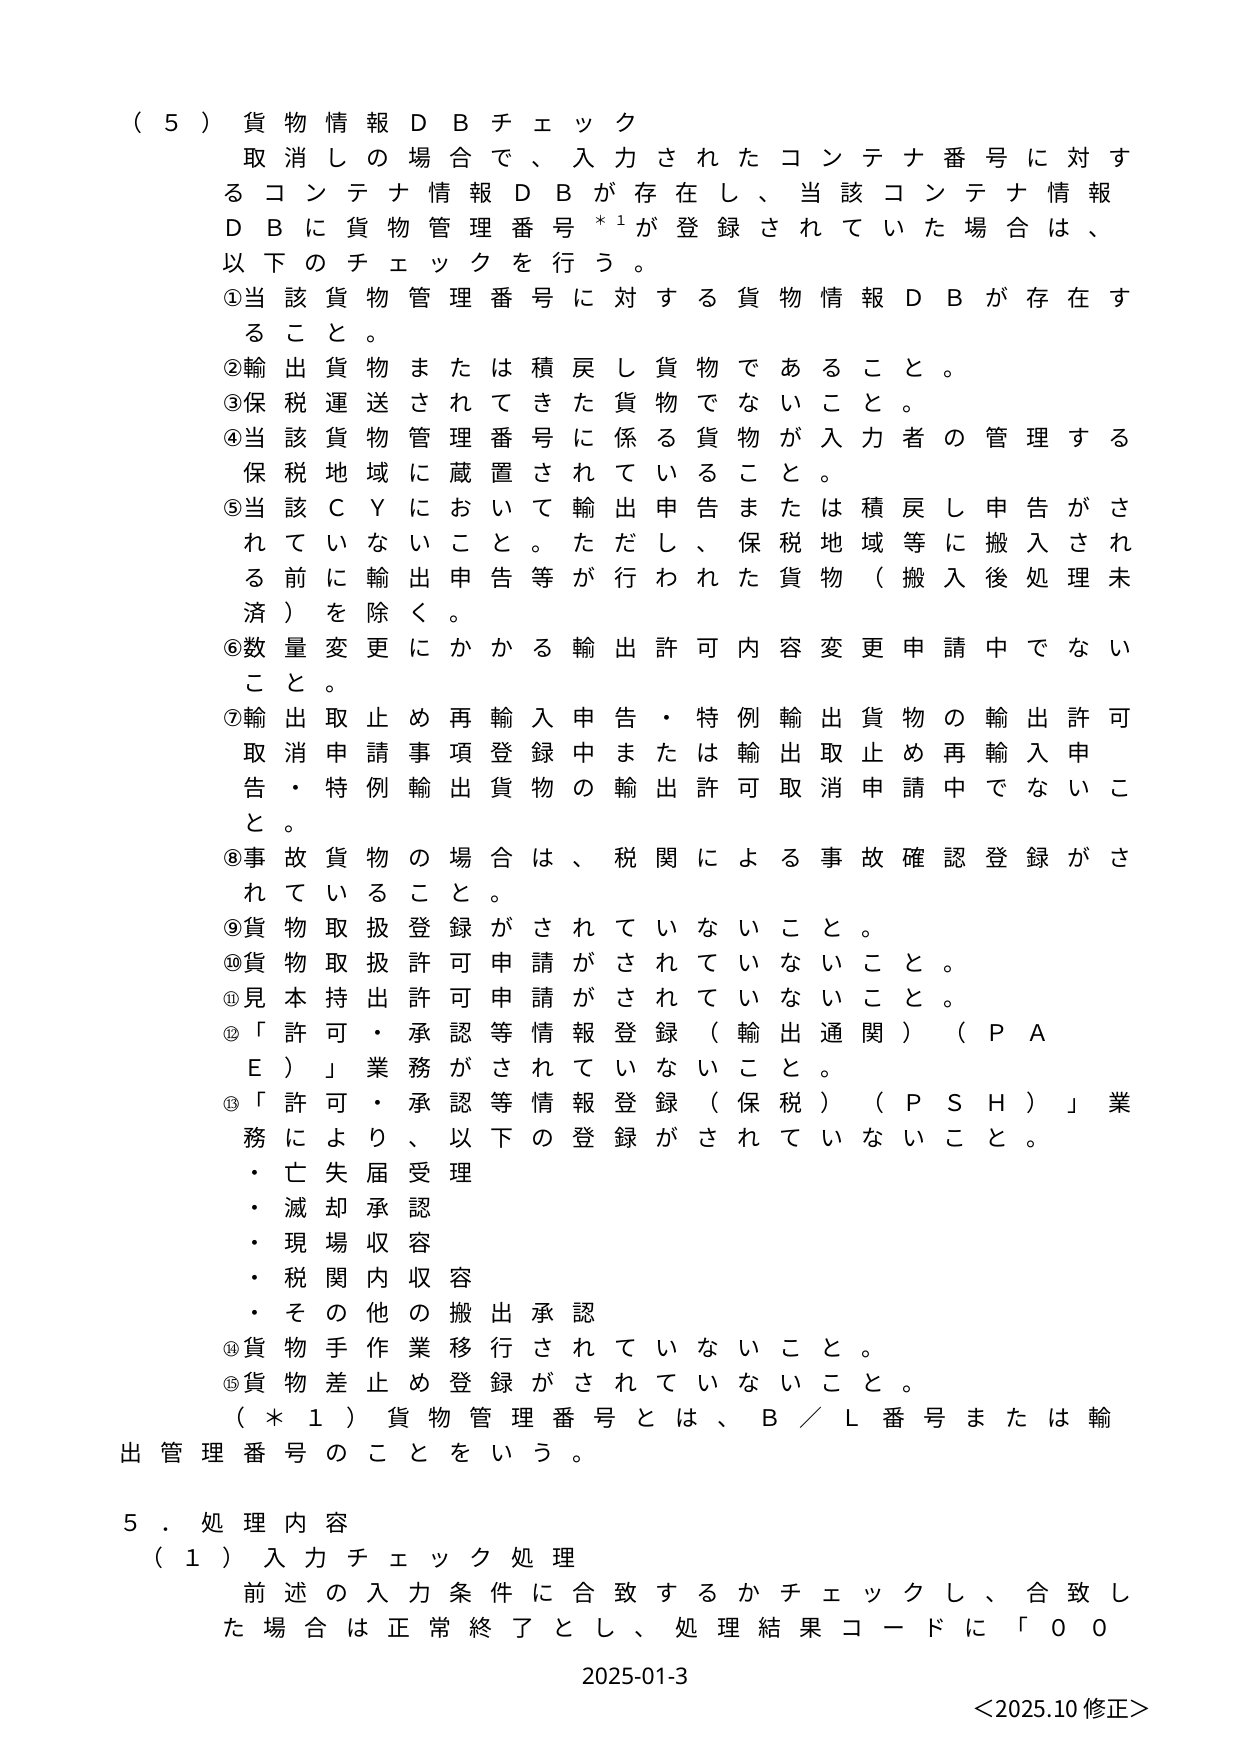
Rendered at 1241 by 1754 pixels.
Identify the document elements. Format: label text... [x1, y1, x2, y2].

text ②輸出貨物または積戻し貨物であること。 [202, 349, 1150, 384]
text ⑥数量変更にかかる輸出許可内容変更申請中でないこと。 [202, 629, 1150, 699]
text ④当該貨物管理番号に係る貨物が入力者の管理する保税地域に蔵置されていること。 [202, 419, 1150, 489]
text ⑬「許可・承認等情報登録（保税）（ＰＳＨ）」業務により、以下の登録がされていないこと。 [202, 1084, 1150, 1154]
text ①当該貨物管理番号に対する貨物情報ＤＢが存在すること。 [202, 279, 1150, 349]
text ⑪見本持出許可申請がされていないこと。 [202, 979, 1150, 1014]
text ⑭貨物手作業移行されていないこと。 [202, 1329, 1150, 1364]
text ・滅却承認 [222, 1189, 1150, 1224]
text ⑨貨物取扱登録がされていないこと。 [202, 909, 1150, 944]
text ⑮貨物差止め登録がされていないこと。 [202, 1364, 1150, 1399]
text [202, 1574, 1150, 1644]
text ⑦輸出取止め再輸入申告・特例輸出貨物の輸出許可取消申請事項登録中または輸出取止め再輸入申告・特例輸出貨物の輸出許可取消申請中でないこと。 [202, 699, 1150, 839]
text ・税関内収容 [222, 1259, 1150, 1294]
text （＊１）貨物管理番号とは、Ｂ／Ｌ番号または輸出管理番号のことをいう。 [119, 1399, 1150, 1469]
text ⑩貨物取扱許可申請がされていないこと。 [202, 944, 1150, 979]
text ・現場収容 [222, 1224, 1150, 1259]
text ⑧事故貨物の場合は、税関による事故確認登録がされていること。 [202, 839, 1150, 909]
text ５．処理内容 [119, 1504, 1150, 1539]
text ⑤当該ＣＹにおいて輸出申告または積戻し申告がされていないこと。ただし、保税地域等に搬入される前に輸出申告等が行われた貨物（搬入後処理未済）を除く。 [202, 489, 1150, 629]
text （５）貨物情報ＤＢチェック [119, 104, 1150, 139]
text ⑫「許可・承認等情報登録（輸出通関）（ＰＡＥ）」業務がされていないこと。 [202, 1014, 1150, 1084]
text ③保税運送されてきた貨物でないこと。 [202, 384, 1150, 419]
text ・亡失届受理 [222, 1154, 1150, 1189]
text （１）入力チェック処理 [119, 1539, 1150, 1574]
text ・その他の搬出承認 [222, 1294, 1150, 1329]
text 取消しの場合で、入力されたコンテナ番号に対するコンテナ情報ＤＢが存在し、当該コンテナ情報ＤＢに貨物管理番号＊１が登録されていた場合は、以下のチェックを行う。 [202, 139, 1150, 279]
